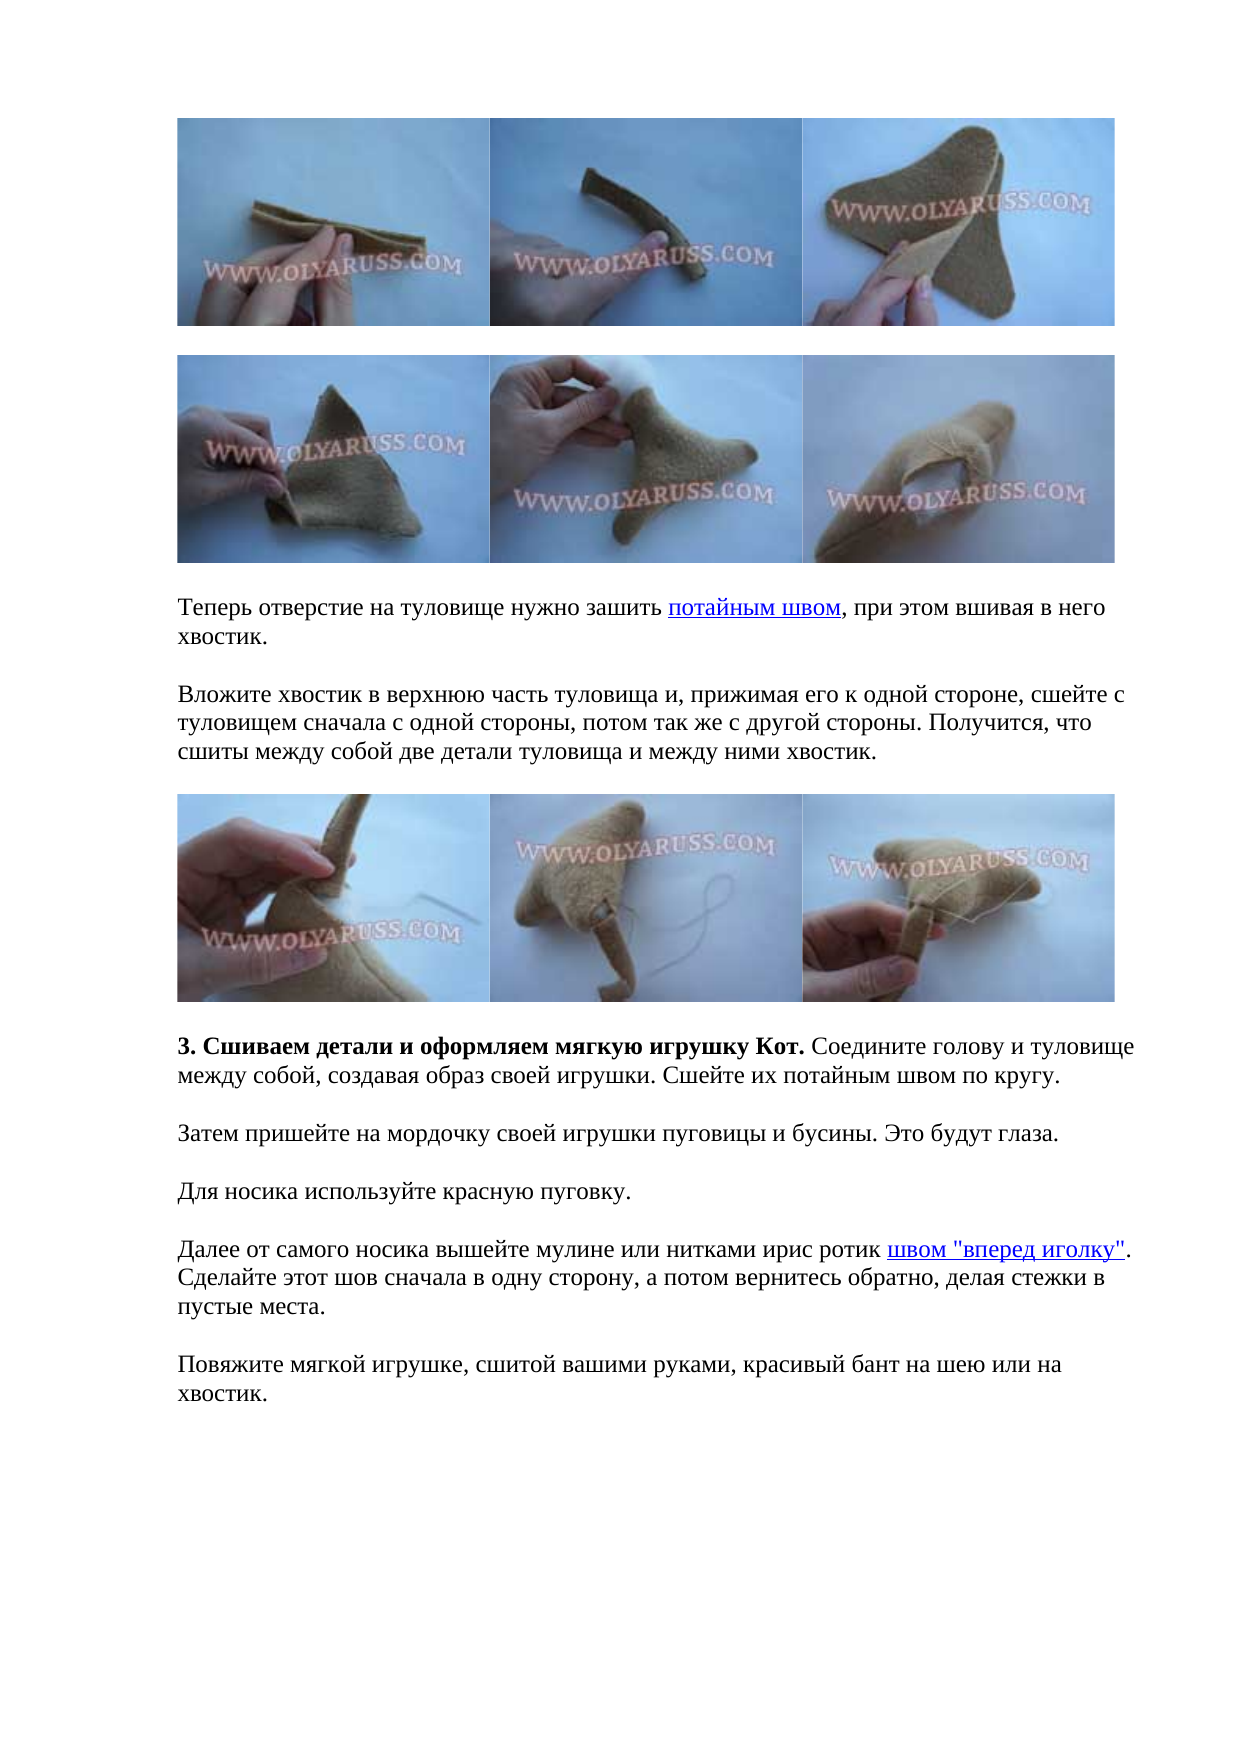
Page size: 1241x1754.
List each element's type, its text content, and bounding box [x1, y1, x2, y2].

text Затем пришейте на мордочку своей игрушки пуговицы и бусины. Это будут глаза. [177, 1118, 1152, 1147]
picture [177, 118, 1115, 326]
text Повяжите мягкой игрушке, сшитой вашими руками, красивый бант на шею или на хвостик. [177, 1349, 1152, 1407]
picture [177, 355, 1115, 563]
text Далее от самого носика вышейте мулине или нитками ирис ротик швом "вперед иголку". Сделайте этот шов сначала в одну сторону, а потом вернитесь обратно, делая стежки в пустые места. [177, 1234, 1152, 1320]
text Теперь отверстие на туловище нужно зашить потайным швом, при этом вшивая в него хвостик. [177, 592, 1152, 649]
text 3. Сшиваем детали и оформляем мягкую игрушку Кот. Соедините голову и туловище между собой, создавая образ своей игрушки. Сшейте их потайным швом по кругу. [177, 1031, 1152, 1089]
text Вложите хвостик в верхнюю часть туловища и, прижимая его к одной стороне, сшейте с туловищем сначала с одной стороны, потом так же с другой стороны. Получится, что сшиты между собой две детали туловища и между ними хвостик. [177, 679, 1152, 765]
text Для носика используйте красную пуговку. [177, 1176, 1152, 1204]
picture [177, 794, 1115, 1002]
